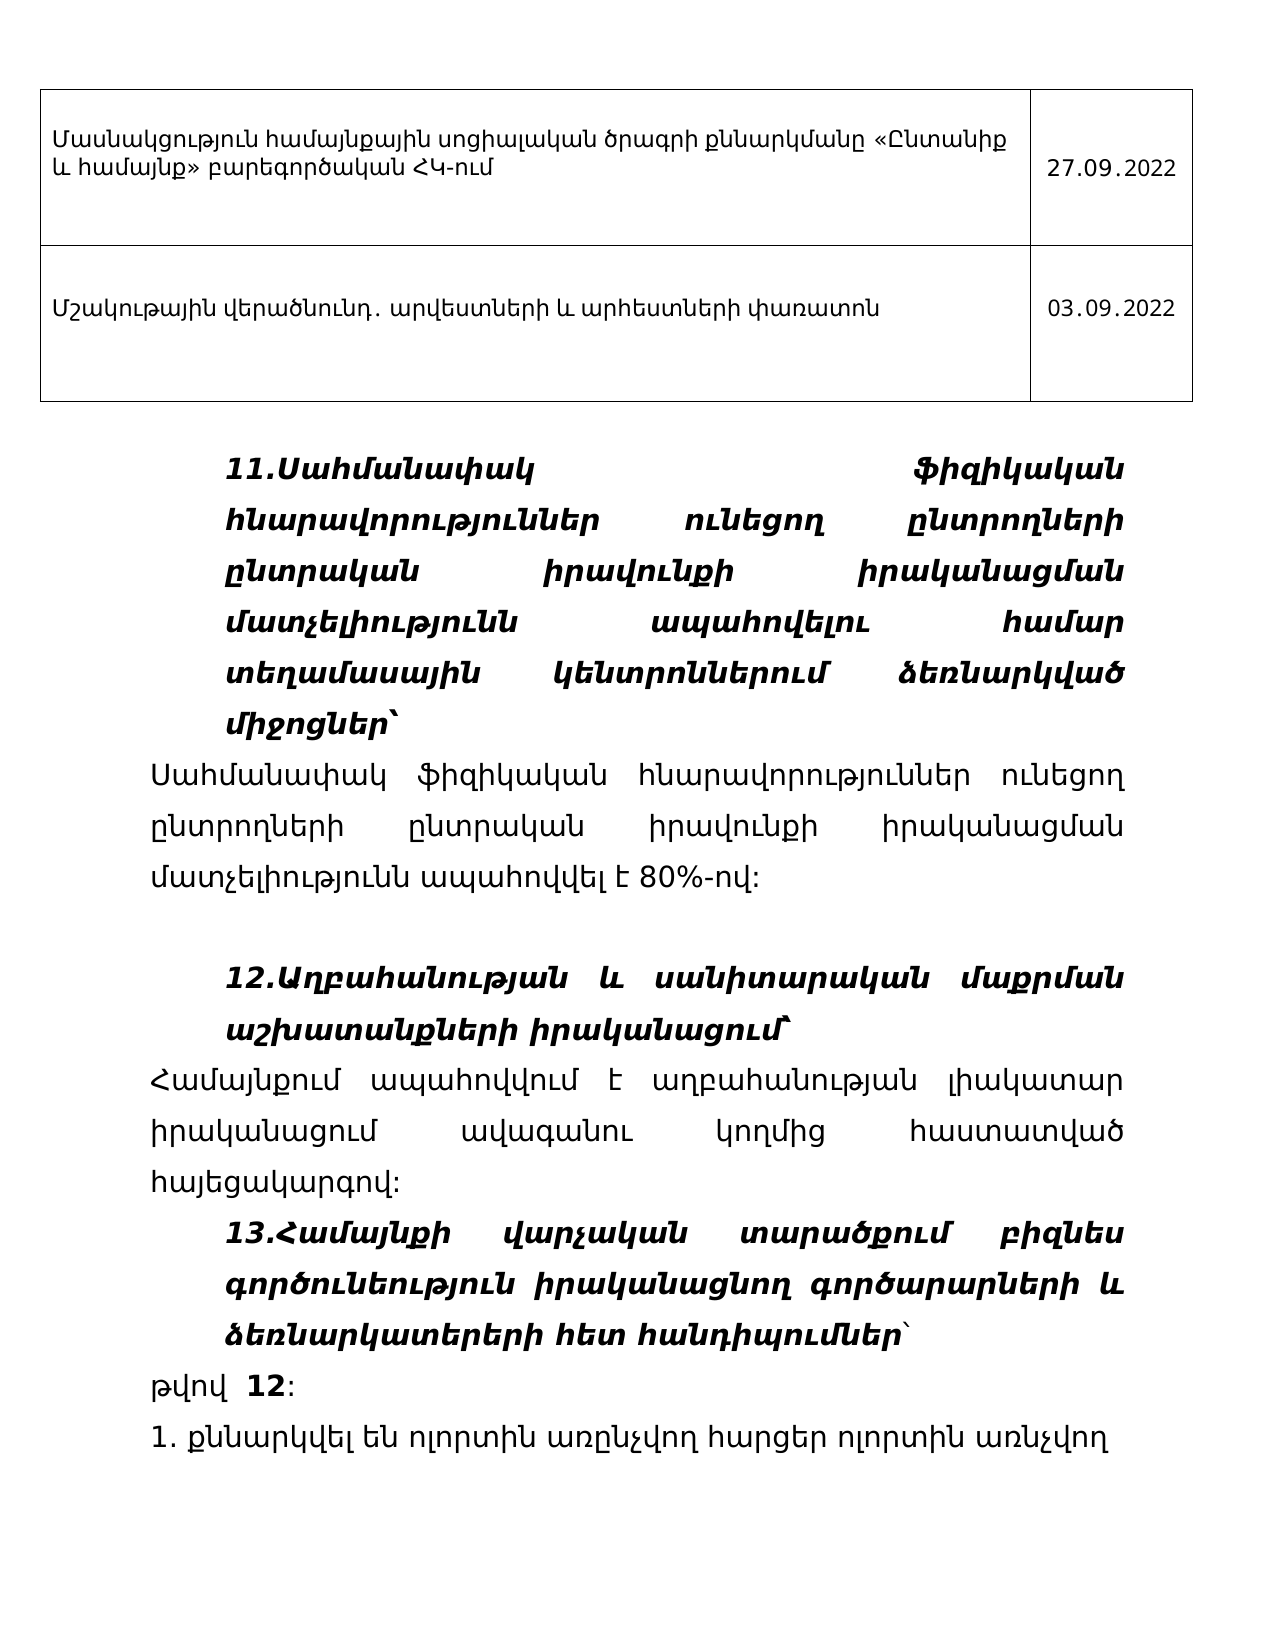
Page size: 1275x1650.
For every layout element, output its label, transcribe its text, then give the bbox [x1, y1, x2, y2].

text 12.Աղբահանության և սանիտարական մաքրման աշխատանքների իրականացում՝ [225, 962, 1125, 1047]
text 11.Սահմանափակ ֆիզիկական հնարավորություններ ունեցող ընտրողների ընտրական իրավունքի իրականացման մատչելիությունն ապահովելու համար տեղամասային կենտրոններում ձեռնարկված միջոցներ՝ [225, 452, 1125, 741]
table_cell 27․09․2022 [1031, 90, 1192, 244]
table_cell 03․09․2022 [1031, 246, 1192, 401]
text թվով 12: [150, 1369, 1125, 1403]
text 1. քննարկվել են ոլորտին առընչվող հարցեր ոլորտին առնչվող [150, 1420, 1125, 1454]
table_cell Մասնակցություն համայնքային սոցիալական ծրագրի քննարկմանը «Ընտանիք և համայնք» բարեգործական ՀԿ-ում [41, 90, 1030, 244]
text Համայնքում ապահովվում է աղբահանության լիակատար իրականացում ավագանու կողմից հաստատված հայեցակարգով: [150, 1064, 1125, 1199]
table_cell Մշակութային վերածնունդ․ արվեստների և արհեստների փառատոն [41, 246, 1030, 401]
text Սահմանափակ ֆիզիկական հնարավորություններ ունեցող ընտրողների ընտրական իրավունքի իրականացման մատչելիությունն ապահովվել է 80%-ով: [150, 758, 1125, 894]
text 13.Համայնքի վարչական տարածքում բիզնես գործունեություն իրականացնող գործարարների և ձեռնարկատերերի հետ հանդիպումներ՝ [225, 1217, 1125, 1352]
